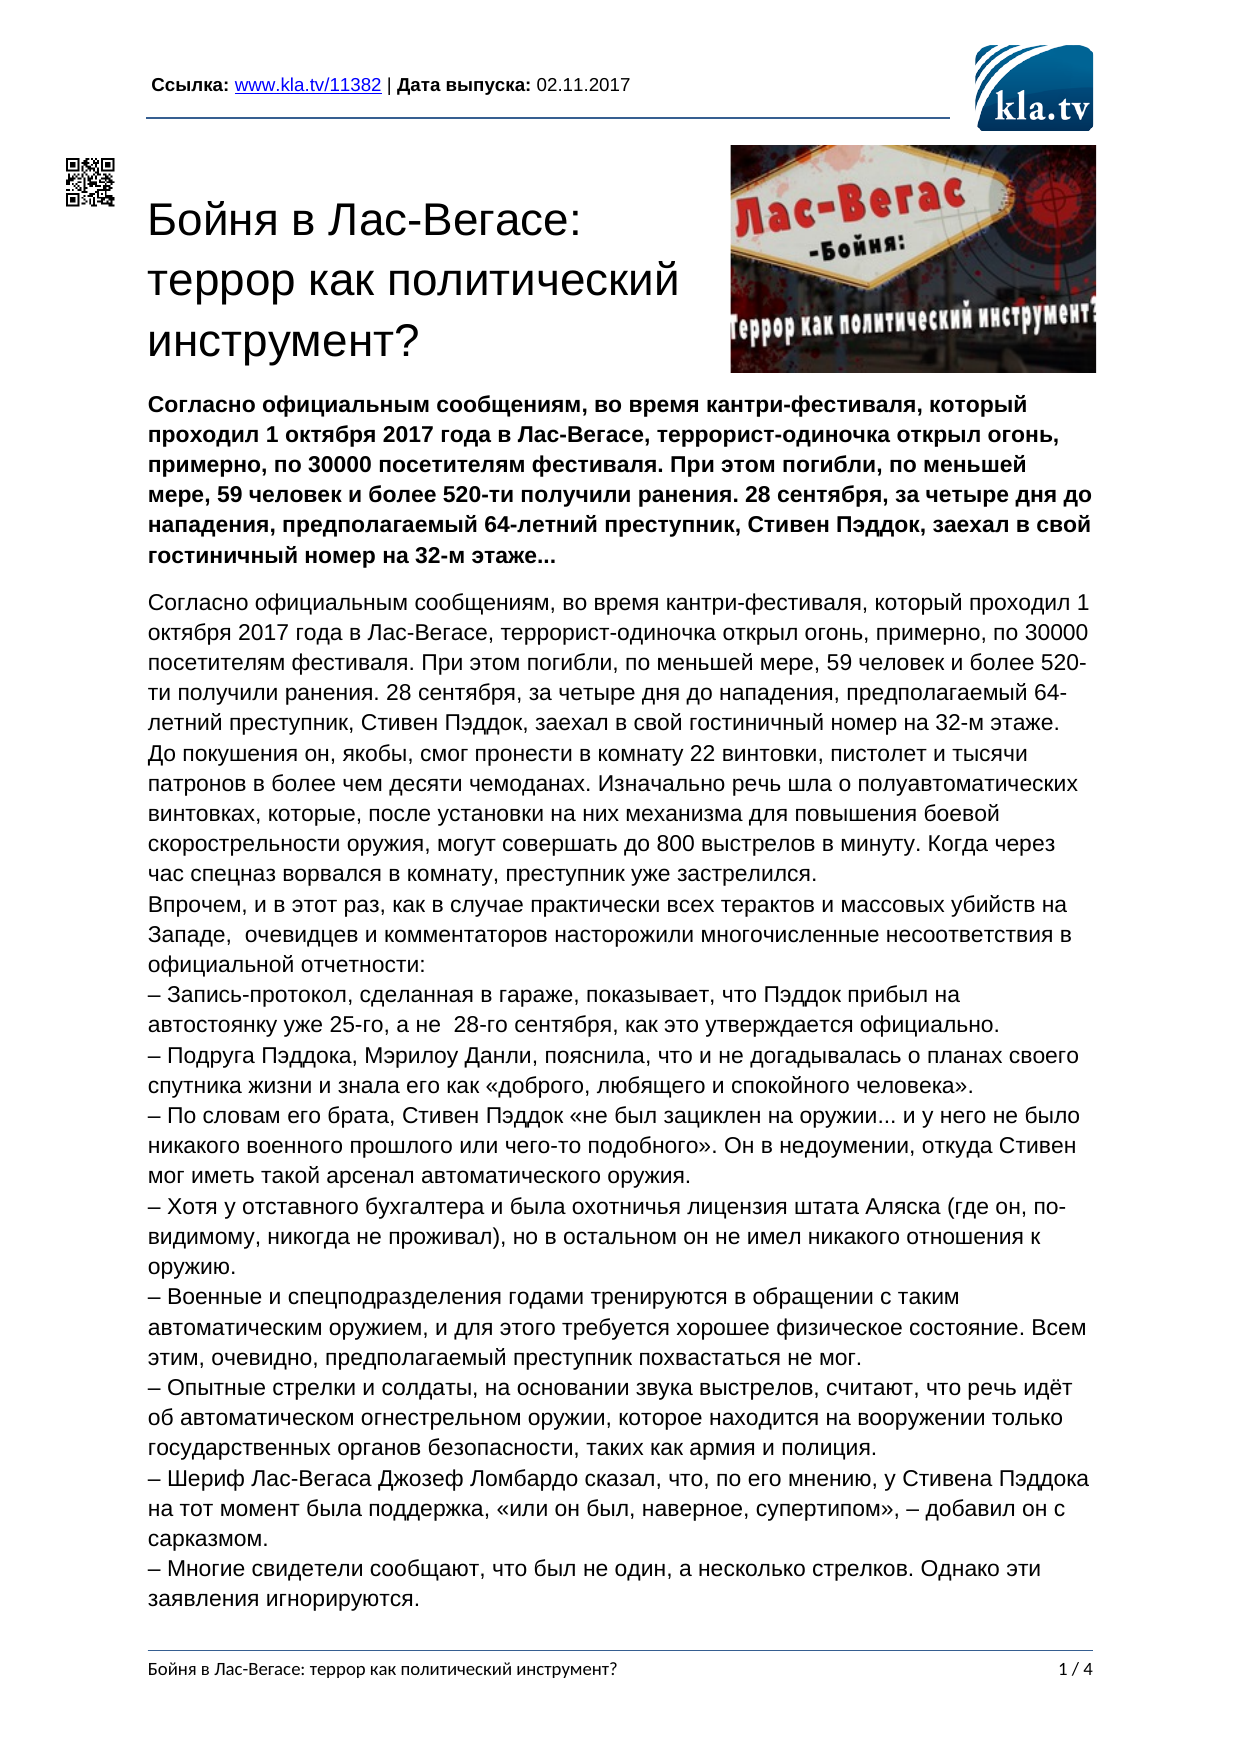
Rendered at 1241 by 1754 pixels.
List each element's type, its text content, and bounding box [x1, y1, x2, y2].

text Бойня в Лас-Вегасе: террор как политический инструмент? [148, 192, 1093, 366]
text Согласно официальным сообщениям, во время кантри-фестиваля, который проходил 1 октября 2017 года в Лас-Вегасе, террорист-одиночка открыл огонь, примерно, по 30000 посетителям фестиваля. При этом погибли, по меньшей мере, 59 человек и более 520-ти получили ранения. 28 сентября, за четыре дня до нападения, предполагаемый 64-летний преступник, Стивен Пэддок, заехал в свой гостиничный номер на 32-м этаже... [148, 391, 1093, 568]
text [148, 588, 1093, 1612]
